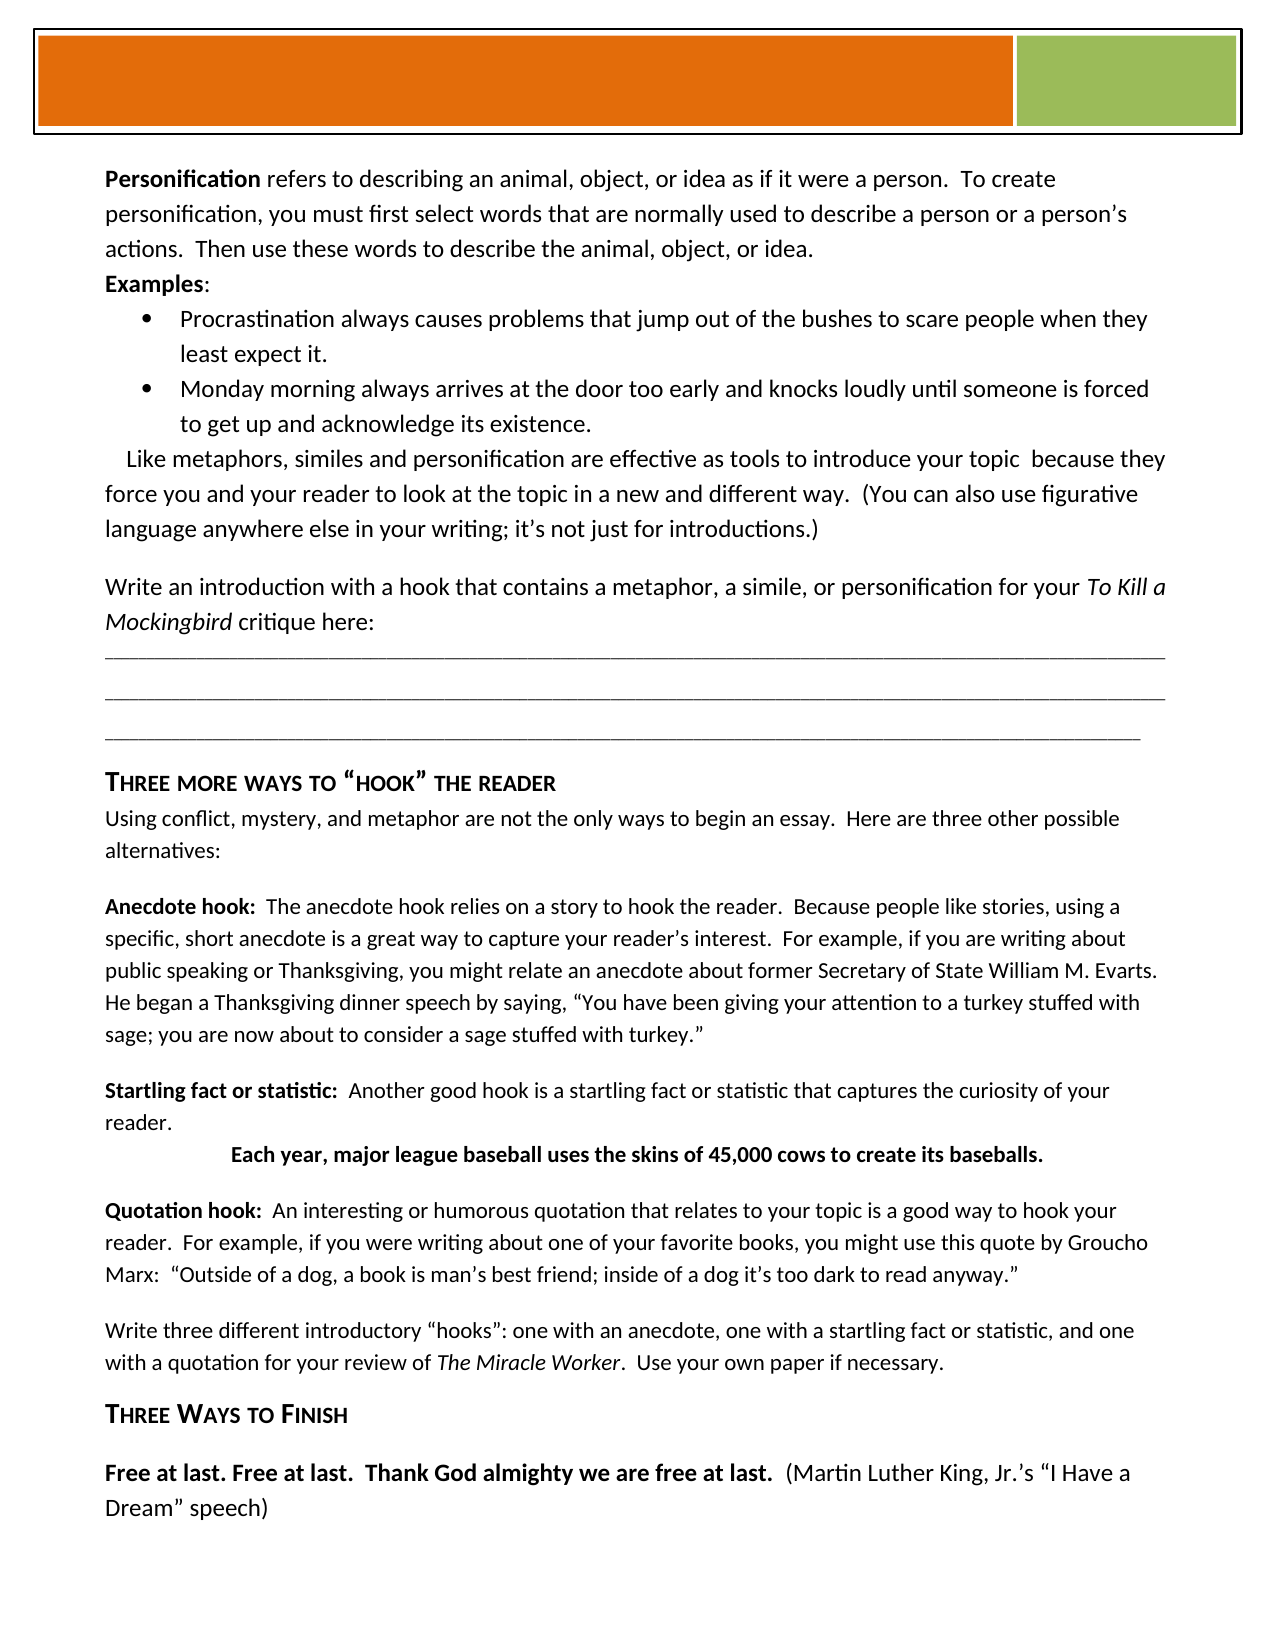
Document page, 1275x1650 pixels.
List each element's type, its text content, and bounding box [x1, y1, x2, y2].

text Startling fact or statistic: Another good hook is a startling fact or statistic that captures the curiosity of your reader. [105, 1076, 1170, 1136]
text Anecdote hook: The anecdote hook relies on a story to hook the reader. Because people like stories, using a specific, short anecdote is a great way to capture your reader’s interest. For example, if you are writing about public speaking or Thanksgiving, you might relate an anecdote about former Secretary of State William M. Evarts. He began a Thanksgiving dinner speech by saying, “You have been giving your attention to a turkey stuffed with sage; you are now about to consider a sage stuffed with turkey.” [105, 892, 1170, 1049]
text Each year, major league baseball uses the skins of 45,000 cows to create its baseballs. [105, 1141, 1170, 1168]
list Monday morning always arrives at the door too early and knocks loudly until someone is forced to get up and acknowledge its existence. [142, 373, 1170, 438]
text _____________________________________________________________________________________________________________________________________________________________________________________________________________________________________________________________________________________________________________________________________________________________________________________________ [105, 641, 1170, 743]
text Three Ways to Finish [105, 1395, 1170, 1431]
text Write three different introductory “hooks”: one with an anecdote, one with a startling fact or statistic, and one with a quotation for your review of The Miracle Worker. Use your own paper if necessary. [105, 1316, 1170, 1376]
text Free at last. Free at last. Thank God almighty we are free at last. (Martin Luther King, Jr.’s “I Have a Dream” speech) [105, 1457, 1170, 1522]
text Personification refers to describing an animal, object, or idea as if it were a person. To create personification, you must first select words that are normally used to describe a person or a person’s actions. Then use these words to describe the animal, object, or idea. [105, 163, 1170, 263]
text Three more ways to “hook” the reader [105, 763, 1170, 799]
text Quotation hook: An interesting or humorous quotation that relates to your topic is a good way to hook your reader. For example, if you were writing about one of your favorite books, you might use this quote by Groucho Marx: “Outside of a dog, a book is man’s best friend; inside of a dog it’s too dark to read anyway.” [105, 1196, 1170, 1288]
text Like metaphors, similes and personification are effective as tools to introduce your topic because they force you and your reader to look at the topic in a new and different way. (You can also use figurative language anywhere else in your writing; it’s not just for introductions.) [105, 443, 1170, 543]
text Using conflict, mystery, and metaphor are not the only ways to begin an essay. Here are three other possible alternatives: [105, 804, 1170, 864]
text Write an introduction with a hook that contains a metaphor, a simile, or personification for your To Kill a Mockingbird critique here: [105, 571, 1170, 637]
text Examples: [105, 268, 1170, 298]
list Procrastination always causes problems that jump out of the bushes to scare people when they least expect it. [142, 303, 1170, 368]
